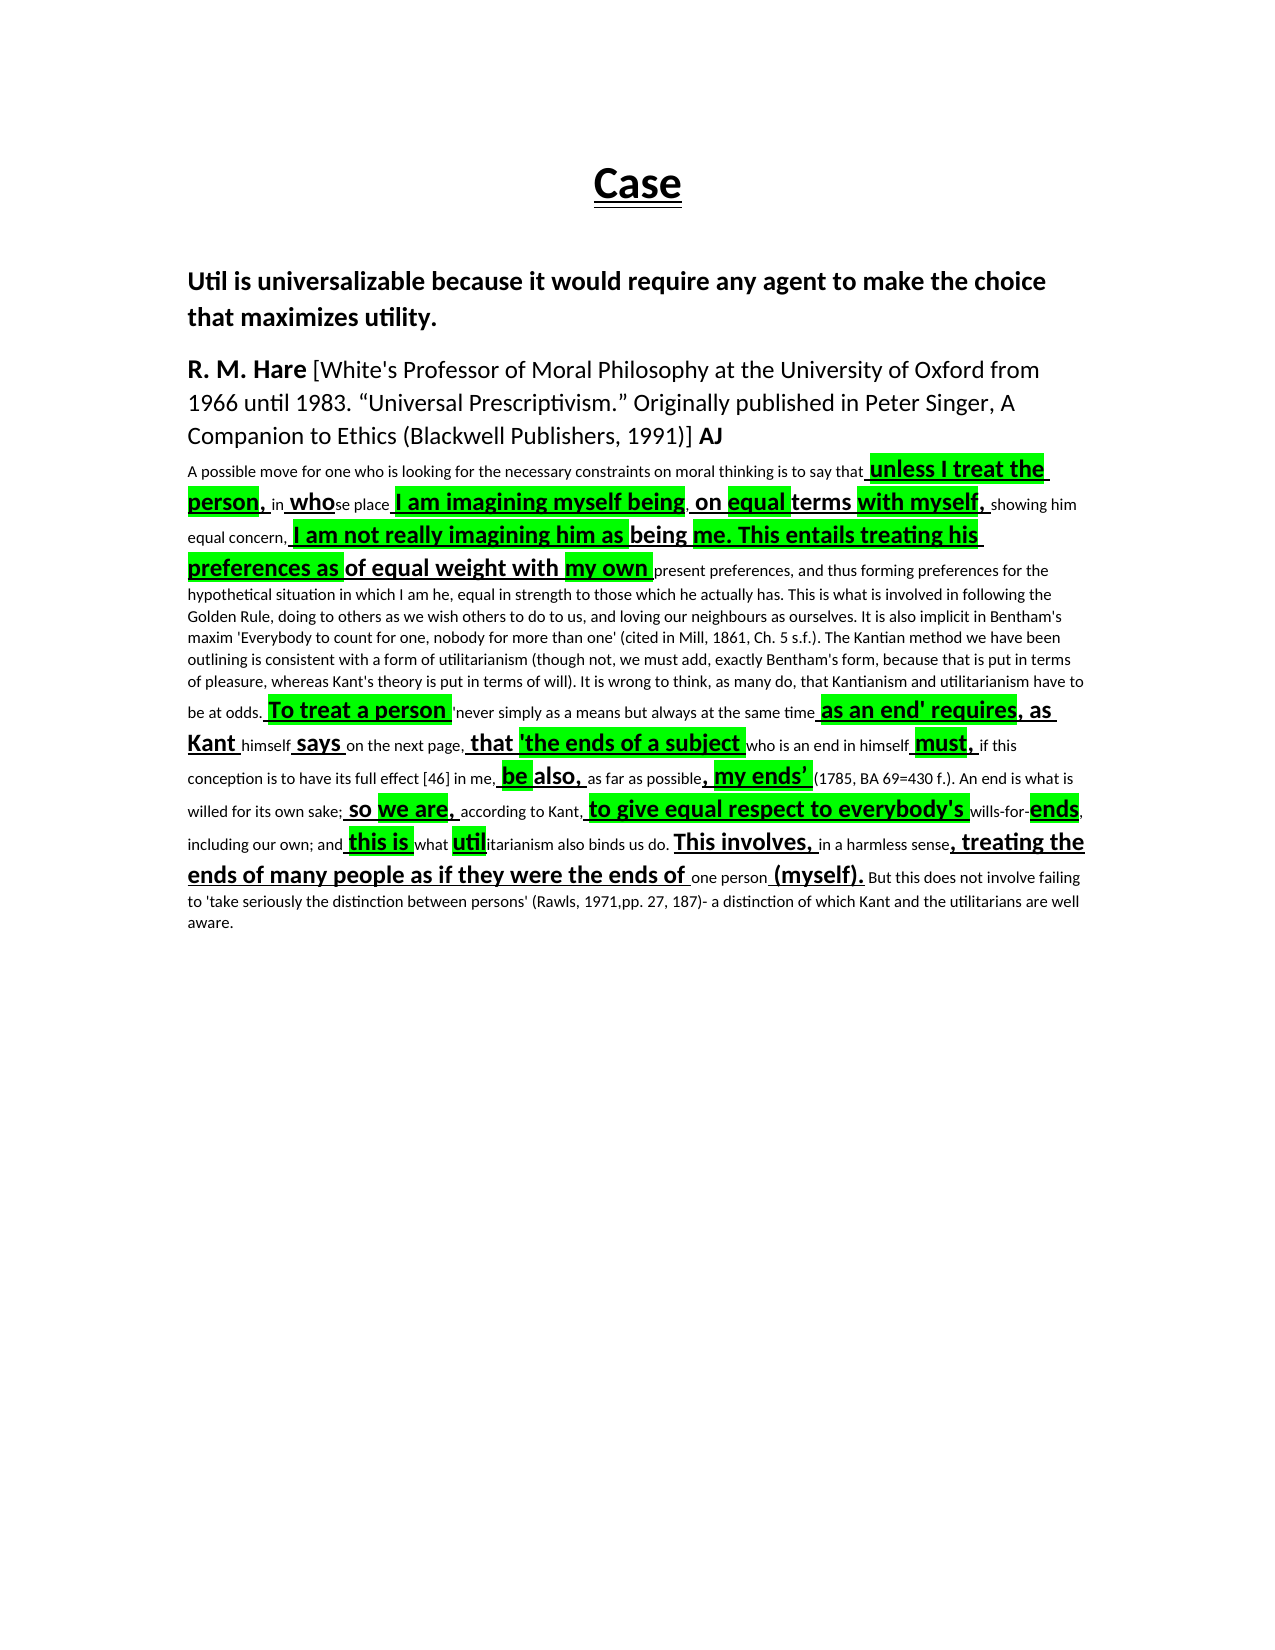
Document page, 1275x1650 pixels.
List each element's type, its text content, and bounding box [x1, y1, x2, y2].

subtitle Case [187, 154, 1087, 210]
text R. M. Hare [White's Professor of Moral Philosophy at the University of Oxford from 1966 until 1983. “Universal Prescriptivism.” Originally published in Peter Singer, A Companion to Ethics (Blackwell Publishers, 1991)] AJ A possible move for one who is looking for the necessary constraints on moral thinking is to say that unless I treat the person, in whose place I am imagining myself being, on equal terms with myself, showing him equal concern, I am not really imagining him as being me. This entails treating his preferences as of equal weight with my own present preferences, and thus forming preferences for the hypothetical situation in which I am he, equal in strength to those which he actually has. This is what is involved in following the Golden Rule, doing to others as we wish others to do to us, and loving our neighbours as ourselves. It is also implicit in Bentham's maxim 'Everybody to count for one, nobody for more than one' (cited in Mill, 1861, Ch. 5 s.f.). The Kantian method we have been outlining is consistent with a form of utilitarianism (though not, we must add, exactly Bentham's form, because that is put in terms of pleasure, whereas Kant's theory is put in terms of will). It is wrong to think, as many do, that Kantianism and utilitarianism have to be at odds. To treat a person 'never simply as a means but always at the same time as an end' requires, as Kant himself says on the next page, that 'the ends of a subject who is an end in himself must, if this conception is to have its full effect [46] in me, be also, as far as possible, my ends’ (1785, BA 69=430 f.). An end is what is willed for its own sake; so we are, according to Kant, to give equal respect to everybody's wills-for-ends, including our own; and this is what utilitarianism also binds us do. This involves, in a harmless sense, treating the ends of many people as if they were the ends of one person (myself). But this does not involve failing to 'take seriously the distinction between persons' (Rawls, 1971,pp. 27, 187)- a distinction of which Kant and the utilitarians are well aware. [187, 352, 1087, 933]
text Util is universalizable because it would require any agent to make the choice that maximizes utility. [187, 264, 1087, 333]
